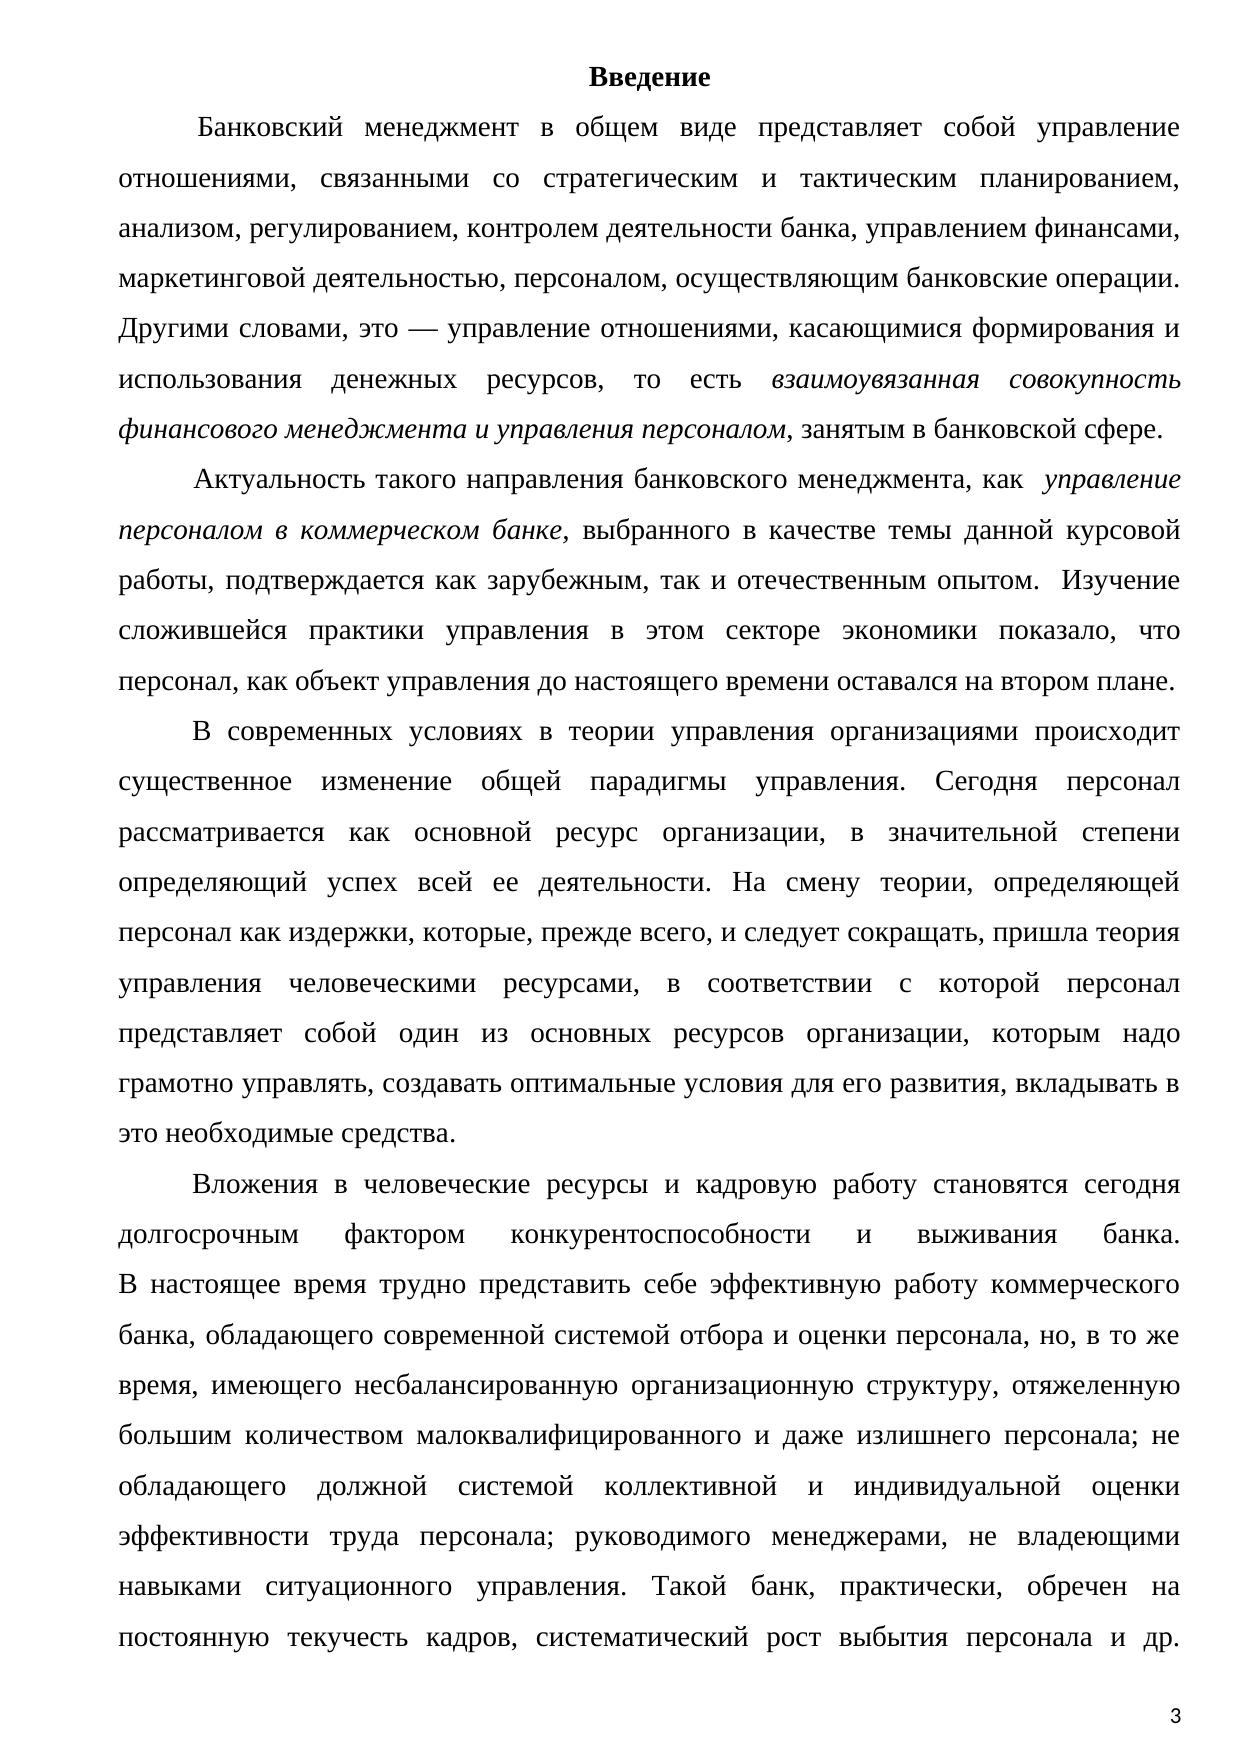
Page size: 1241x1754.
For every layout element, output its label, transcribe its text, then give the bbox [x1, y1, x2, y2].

text В современных условиях в теории управления организациями происходит существенное изменение общей парадигмы управления. Сегодня персонал рассматривается как основной ресурс организации, в значительной степени определяющий успех всей ее деятельности. На смену теории, определяющей персонал как издержки, которые, прежде всего, и следует сокращать, пришла теория управления человеческими ресурсами, в соответствии с которой персонал представляет собой один из основных ресурсов организации, которым надо грамотно управлять, создавать оптимальные условия для его развития, вкладывать в это необходимые средства. [118, 713, 1181, 1149]
subtitle Введение [118, 59, 1181, 93]
text Актуальность такого направления банковского менеджмента, как управление персоналом в коммерческом банке, выбранного в качестве темы данной курсовой работы, подтверждается как зарубежным, так и отечественным опытом. Изучение сложившейся практики управления в этом секторе экономики показало, что персонал, как объект управления до настоящего времени оставался на втором плане. [118, 462, 1181, 696]
text Банковский менеджмент в общем виде представляет собой управление отношениями, связанными со стратегическим и тактическим планированием, анализом, регулированием, контролем деятельности банка, управлением финансами, маркетинговой деятельностью, персоналом, осуществляющим банковские операции. Другими словами, это — управление отношениями, касающимися формирования и использования денежных ресурсов, то есть взаимоувязанная совокупность финансового менеджмента и управления персоналом, занятым в банковской сфере. [118, 109, 1181, 445]
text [118, 1166, 1181, 1652]
